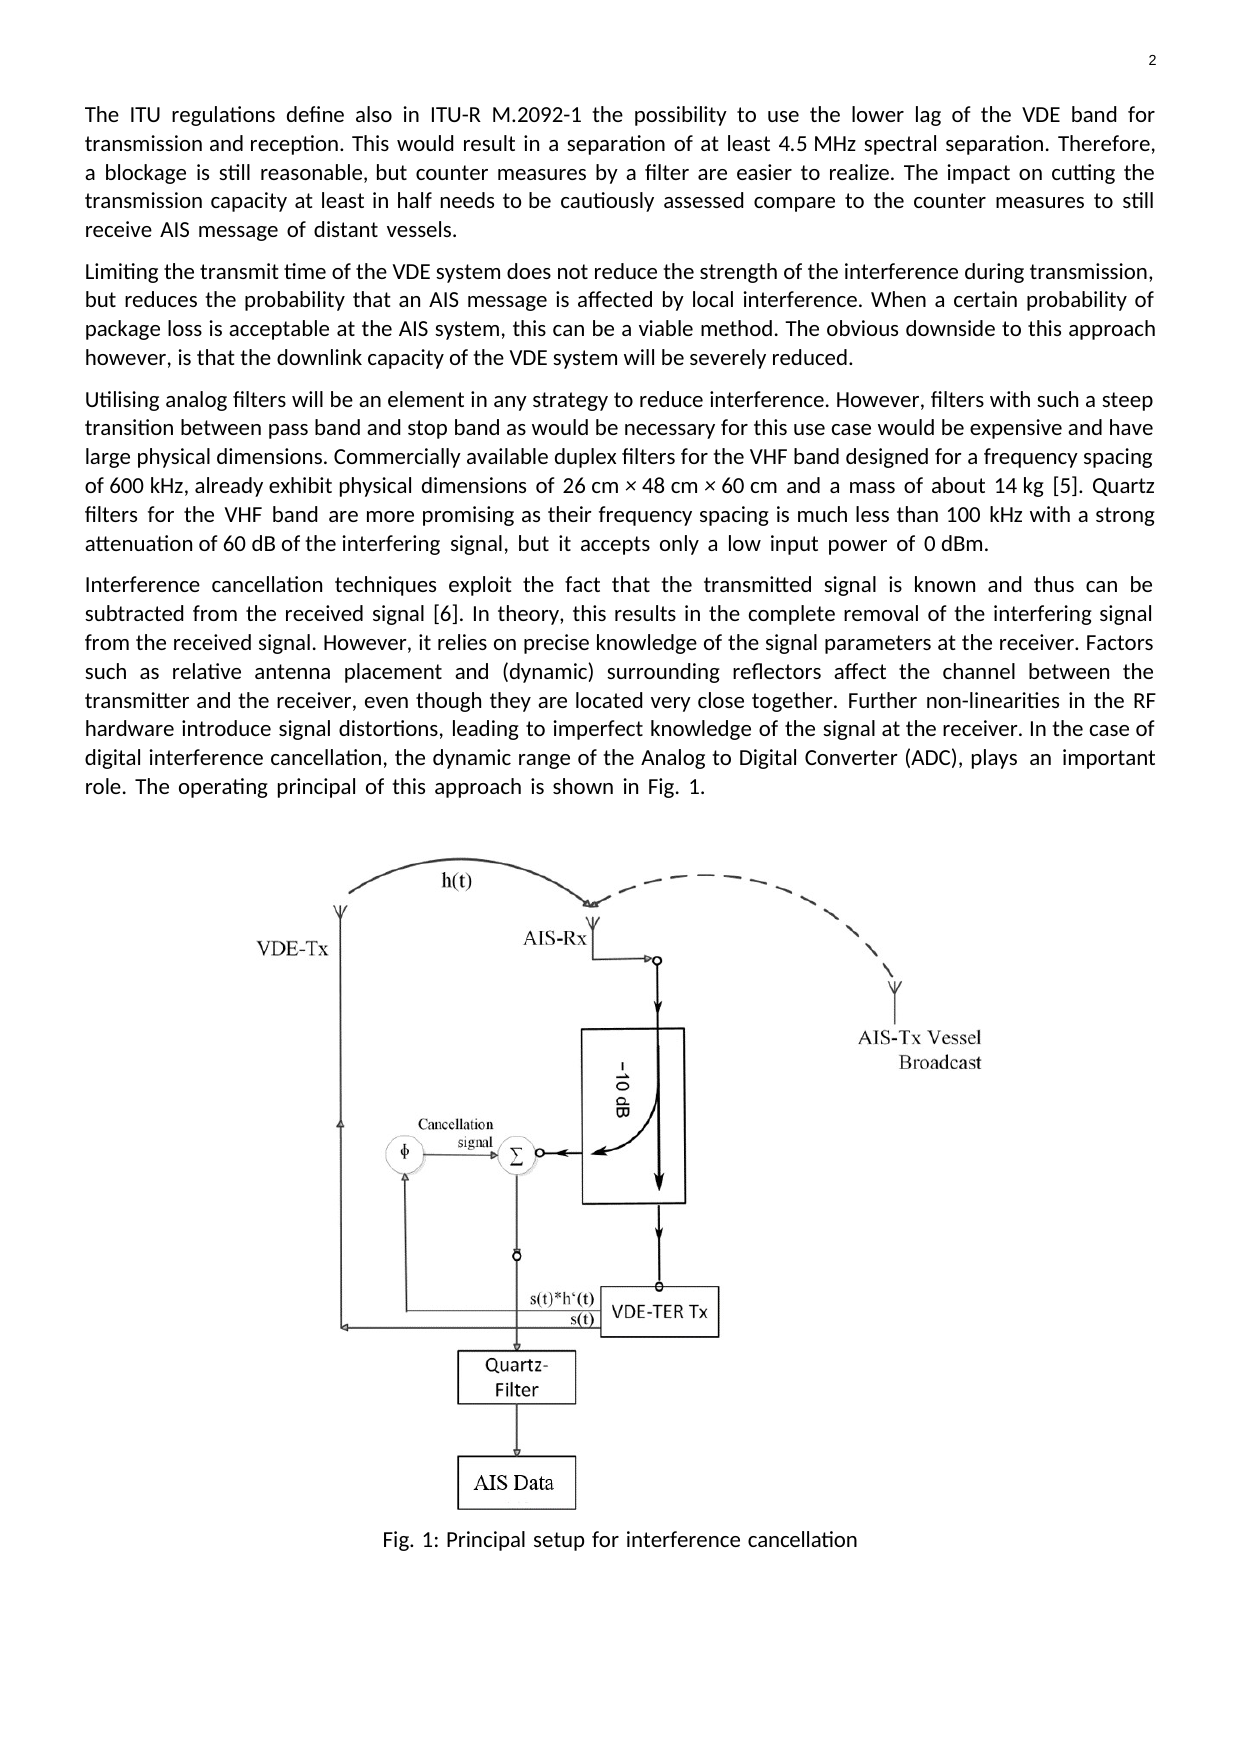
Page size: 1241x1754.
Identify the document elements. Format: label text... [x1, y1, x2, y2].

text The ITU regulations define also in ITU-R M.2092-1 the possibility to use the lower lag of the VDE band for transmission and reception. This would result in a separation of at least 4.5 MHz spectral separation. Therefore, a blockage is still reasonable, but counter measures by a filter are easier to realize. The impact on cutting the transmission capacity at least in half needs to be cautiously assessed compare to the counter measures to still receive AIS message of distant vessels. [84, 100, 1156, 243]
text Limiting the transmit time of the VDE system does not reduce the strength of the interference during transmission, but reduces the probability that an AIS message is affected by local interference. When a certain probability of package loss is acceptable at the AIS system, this can be a viable method. The obvious downside to this approach however, is that the downlink capacity of the VDE system will be severely reduced. [84, 257, 1156, 371]
text Interference cancellation techniques exploit the fact that the transmitted signal is known and thus can be subtracted from the received signal [6]. In theory, this results in the complete removal of the interfering signal from the received signal. However, it relies on precise knowledge of the signal parameters at the receiver. Factors such as relative antenna placement and (dynamic) surrounding reflectors affect the channel between the transmitter and the receiver, even though they are located very close together. Further non-linearities in the RF hardware introduce signal distortions, leading to imperfect knowledge of the signal at the receiver. In the case of digital interference cancellation, the dynamic range of the Analog to Digital Converter (ADC), plays an important role. The operating principal of this approach is shown in Fig. 1. [84, 570, 1156, 800]
text Utilising analog filters will be an element in any strategy to reduce interference. However, filters with such a steep transition between pass band and stop band as would be necessary for this use case would be expensive and have large physical dimensions. Commercially available duplex filters for the VHF band designed for a frequency spacing of 600 kHz, already exhibit physical dimensions of 26 cm × 48 cm × 60 cm and a mass of about 14 kg [5]. Quartz filters for the VHF band are more promising as their frequency spacing is much less than 100 kHz with a strong attenuation of 60 dB of the interfering signal, but it accepts only a low input power of 0 dBm. [84, 385, 1156, 557]
text Fig. 1: Principal setup for interference cancellation [174, 1525, 1066, 1553]
picture [256, 857, 982, 1510]
